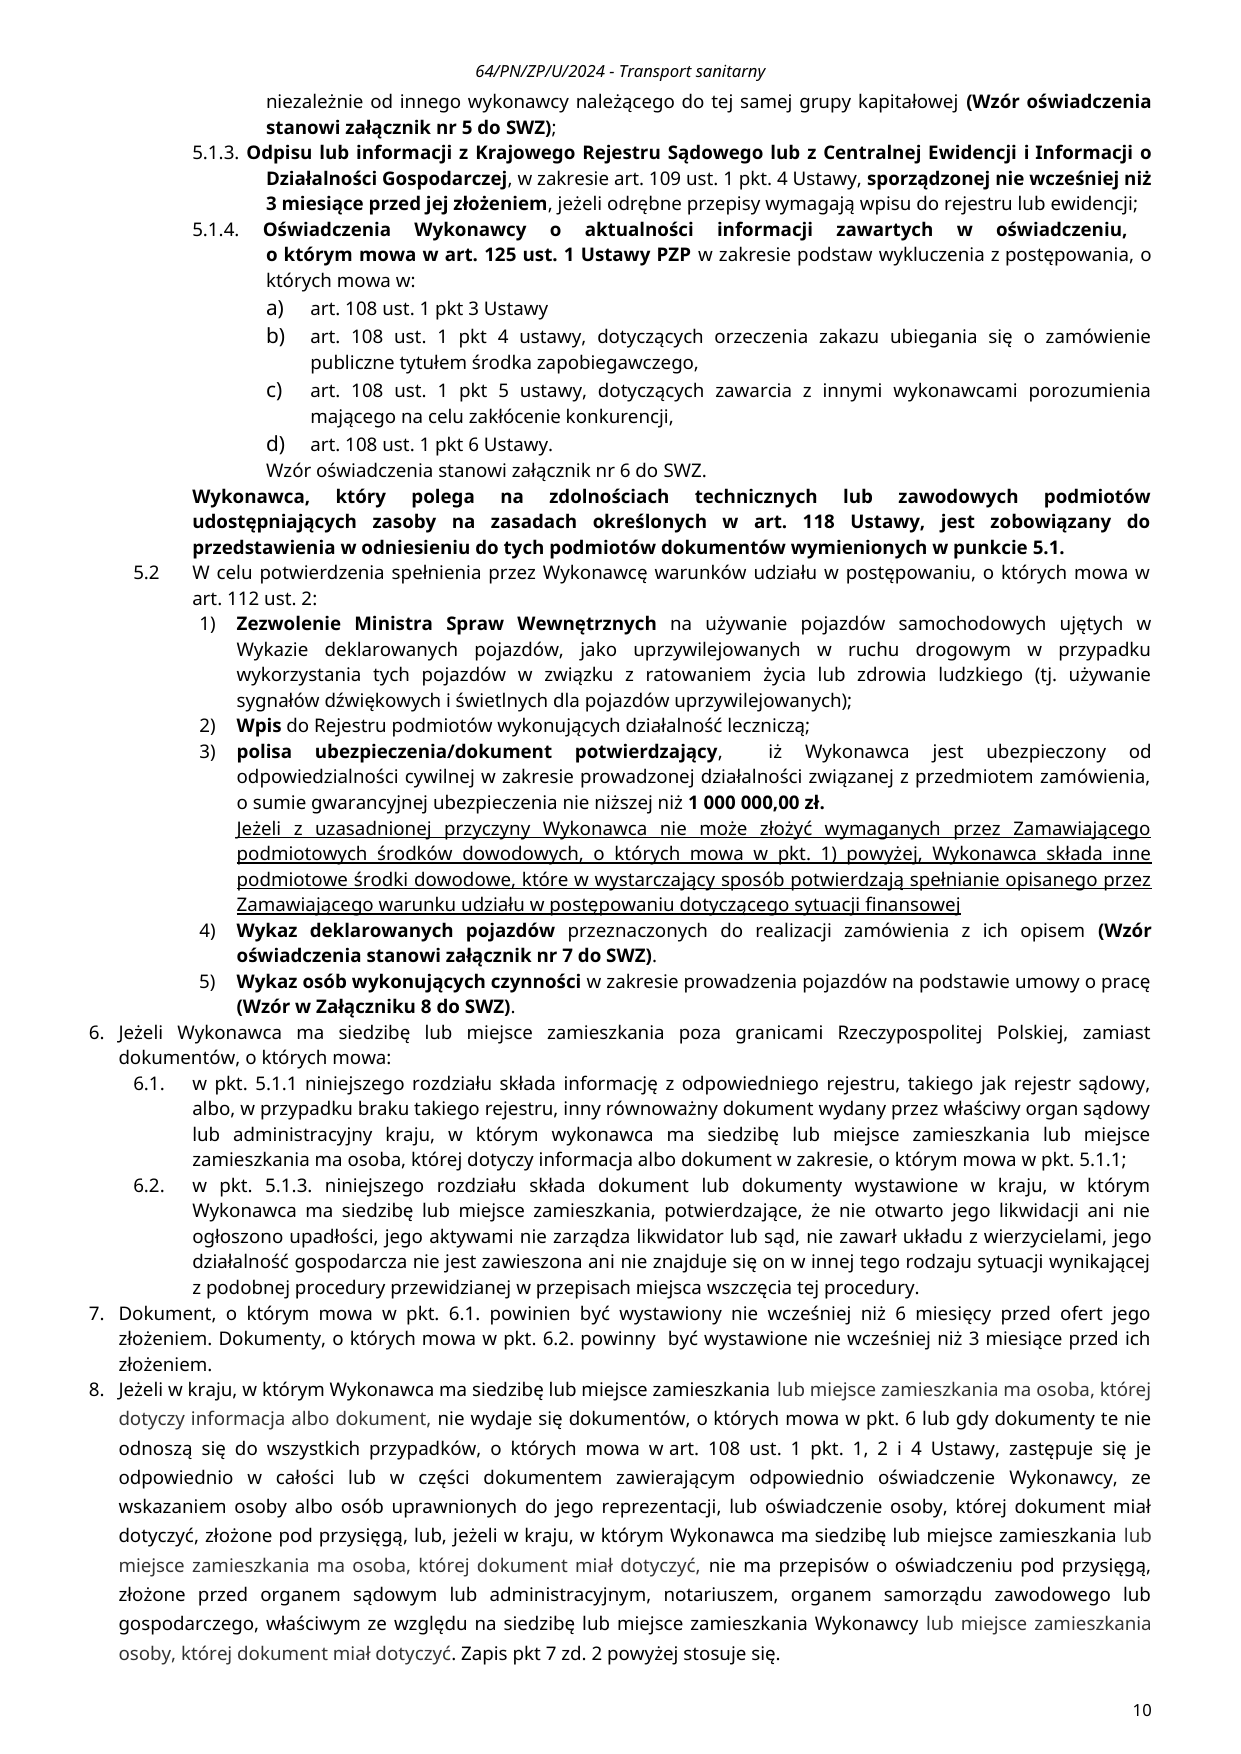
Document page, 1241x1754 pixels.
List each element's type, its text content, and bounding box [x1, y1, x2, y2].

list Zezwolenie Ministra Spraw Wewnętrznych na używanie pojazdów samochodowych ujętych w Wykazie deklarowanych pojazdów, jako uprzywilejowanych w ruchu drogowym w przypadku wykorzystania tych pojazdów w związku z ratowaniem życia lub zdrowia ludzkiego (tj. używanie sygnałów dźwiękowych i świetlnych dla pojazdów uprzywilejowanych); [199, 611, 1152, 713]
text 6.1. w pkt. 5.1.1 niniejszego rozdziału składa informację z odpowiedniego rejestru, takiego jak rejestr sądowy, albo, w przypadku braku takiego rejestru, inny równoważny dokument wydany przez właściwy organ sądowy lub administracyjny kraju, w którym wykonawca ma siedzibę lub miejsce zamieszkania lub miejsce zamieszkania ma osoba, której dotyczy informacja albo dokument w zakresie, o którym mowa w pkt. 5.1.1; [133, 1070, 1152, 1172]
text 5.1.3. Odpisu lub informacji z Krajowego Rejestru Sądowego lub z Centralnej Ewidencji i Informacji o Działalności Gospodarczej, w zakresie art. 109 ust. 1 pkt. 4 Ustawy, sporządzonej nie wcześniej niż 3 miesiące przed jej złożeniem, jeżeli odrębne przepisy wymagają wpisu do rejestru lub ewidencji; [192, 140, 1152, 216]
text Jeżeli z uzasadnionej przyczyny Wykonawca nie może złożyć wymaganych przez Zamawiającego podmiotowych środków dowodowych, o których mowa w pkt. 1) powyżej, Wykonawca składa inne podmiotowe środki dowodowe, które w wystarczający sposób potwierdzają spełnianie opisanego przez Zamawiającego warunku udziału w postępowaniu dotyczącego sytuacji finansowej [236, 863, 1152, 888]
list Jeżeli Wykonawca ma siedzibę lub miejsce zamieszkania poza granicami Rzeczypospolitej Polskiej, zamiast dokumentów, o których mowa: [89, 1019, 1152, 1070]
text Wykonawca, który polega na zdolnościach technicznych lub zawodowych podmiotów udostępniających zasoby na zasadach określonych w art. 118 Ustawy, jest zobowiązany do przedstawienia w odniesieniu do tych podmiotów dokumentów wymienionych w punkcie 5.1. [192, 483, 1152, 560]
list polisa ubezpieczenia/dokument potwierdzający, iż Wykonawca jest ubezpieczony od odpowiedzialności cywilnej w zakresie prowadzonej działalności związanej z przedmiotem zamówienia, o sumie gwarancyjnej ubezpieczenia nie niższej niż 1 000 000,00 zł. [199, 738, 1152, 815]
text Wzór oświadczenia stanowi załącznik nr 6 do SWZ. [266, 458, 1152, 483]
list art. 108 ust. 1 pkt 5 ustawy, dotyczących zawarcia z innymi wykonawcami porozumienia mającego na celu zakłócenie konkurencji, [266, 375, 1152, 429]
text Jeżeli z uzasadnionej przyczyny Wykonawca nie może złożyć wymaganych przez Zamawiającego podmiotowych środków dowodowych, o których mowa w pkt. 1) powyżej, Wykonawca składa inne podmiotowe środki dowodowe, które w wystarczający sposób potwierdzają spełnianie opisanego przez Zamawiającego warunku udziału w postępowaniu dotyczącego sytuacji finansowej [236, 815, 1152, 862]
list Jeżeli w kraju, w którym Wykonawca ma siedzibę lub miejsce zamieszkania lub miejsce zamieszkania ma osoba, której dotyczy informacja albo dokument, nie wydaje się dokumentów, o których mowa w pkt. 6 lub gdy dokumenty te nie odnoszą się do wszystkich przypadków, o których mowa w art. 108 ust. 1 pkt. 1, 2 i 4 Ustawy, zastępuje się je odpowiednio w całości lub w części dokumentem zawierającym odpowiednio oświadczenie Wykonawcy, ze wskazaniem osoby albo osób uprawnionych do jego reprezentacji, lub oświadczenie osoby, której dokument miał dotyczyć, złożone pod przysięgą, lub, jeżeli w kraju, w którym Wykonawca ma siedzibę lub miejsce zamieszkania lub miejsce zamieszkania ma osoba, której dokument miał dotyczyć, nie ma przepisów o oświadczeniu pod przysięgą, złożone przed organem sądowym lub administracyjnym, notariuszem, organem samorządu zawodowego lub gospodarczego, właściwym ze względu na siedzibę lub miejsce zamieszkania Wykonawcy lub miejsce zamieszkania osoby, której dokument miał dotyczyć. Zapis pkt 7 zd. 2 powyżej stosuje się. [89, 1376, 1152, 1665]
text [192, 89, 1152, 140]
list art. 108 ust. 1 pkt 3 Ustawy [266, 293, 1152, 321]
list art. 108 ust. 1 pkt 6 Ustawy. [266, 429, 1152, 458]
list W celu potwierdzenia spełnienia przez Wykonawcę warunków udziału w postępowaniu, o których mowa w art. 112 ust. 2: [133, 560, 1152, 611]
list Wykaz deklarowanych pojazdów przeznaczonych do realizacji zamówienia z ich opisem (Wzór oświadczenia stanowi załącznik nr 7 do SWZ). [199, 917, 1152, 968]
list Wpis do Rejestru podmiotów wykonujących działalność leczniczą; [199, 713, 1152, 738]
list Dokument, o którym mowa w pkt. 6.1. powinien być wystawiony nie wcześniej niż 6 miesięcy przed ofert jego złożeniem. Dokumenty, o których mowa w pkt. 6.2. powinny być wystawione nie wcześniej niż 3 miesiące przed ich złożeniem. [89, 1300, 1152, 1376]
text 6.2. w pkt. 5.1.3. niniejszego rozdziału składa dokument lub dokumenty wystawione w kraju, w którym Wykonawca ma siedzibę lub miejsce zamieszkania, potwierdzające, że nie otwarto jego likwidacji ani nie ogłoszono upadłości, jego aktywami nie zarządza likwidator lub sąd, nie zawarł układu z wierzycielami, jego działalność gospodarcza nie jest zawieszona ani nie znajduje się on w innej tego rodzaju sytuacji wynikającej z podobnej procedury przewidzianej w przepisach miejsca wszczęcia tej procedury. [133, 1172, 1152, 1300]
text 5.1.4. Oświadczenia Wykonawcy o aktualności informacji zawartych w oświadczeniu, o którym mowa w art. 125 ust. 1 Ustawy PZP w zakresie podstaw wykluczenia z postępowania, o których mowa w: [192, 216, 1152, 293]
list art. 108 ust. 1 pkt 4 ustawy, dotyczących orzeczenia zakazu ubiegania się o zamówienie publiczne tytułem środka zapobiegawczego, [266, 321, 1152, 375]
text Jeżeli z uzasadnionej przyczyny Wykonawca nie może złożyć wymaganych przez Zamawiającego podmiotowych środków dowodowych, o których mowa w pkt. 1) powyżej, Wykonawca składa inne podmiotowe środki dowodowe, które w wystarczający sposób potwierdzają spełnianie opisanego przez Zamawiającego warunku udziału w postępowaniu dotyczącego sytuacji finansowej [236, 889, 1152, 917]
list Wykaz osób wykonujących czynności w zakresie prowadzenia pojazdów na podstawie umowy o pracę (Wzór w Załączniku 8 do SWZ). [199, 968, 1152, 1019]
